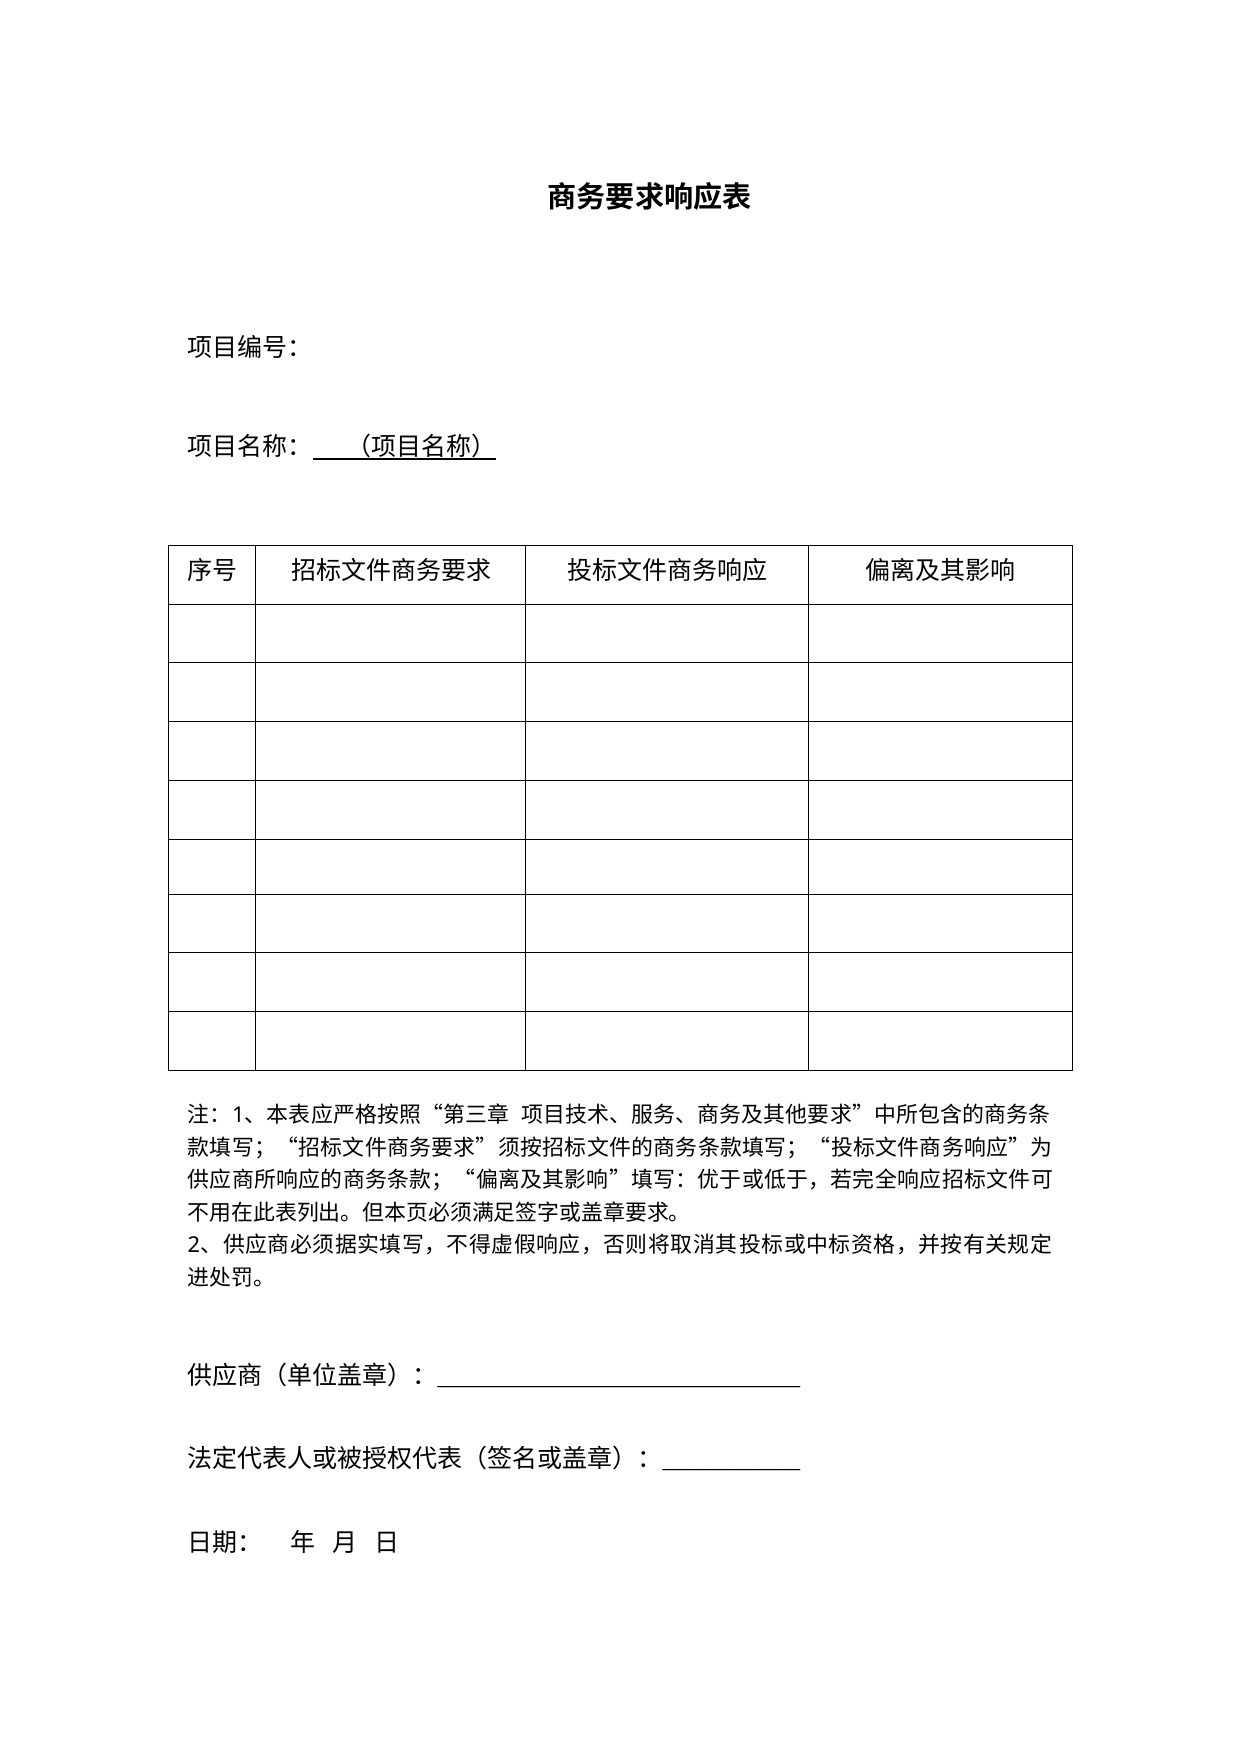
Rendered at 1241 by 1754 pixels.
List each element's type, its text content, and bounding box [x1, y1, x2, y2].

table_cell [526, 895, 808, 952]
table_cell [169, 722, 255, 780]
table_cell [809, 1012, 1072, 1070]
table_header 招标文件商务要求 [256, 546, 525, 603]
table_cell [809, 722, 1072, 780]
text 注：1、本表应严格按照“第三章 项目技术、服务、商务及其他要求”中所包含的商务条款填写；“招标文件商务要求”须按招标文件的商务条款填写；“投标文件商务响应”为供应商所响应的商务条款；“偏离及其影响”填写：优于或低于，若完全响应招标文件可不用在此表列出。但本页必须满足签字或盖章要求。 [187, 1071, 1053, 1227]
table_cell [809, 840, 1072, 893]
table_cell [526, 840, 808, 893]
table_cell [169, 840, 255, 893]
table_cell [809, 953, 1072, 1011]
table_cell [169, 953, 255, 1011]
table_cell [256, 1012, 525, 1070]
table_cell [169, 781, 255, 838]
table_cell [526, 663, 808, 721]
table_cell [526, 781, 808, 838]
table_header 偏离及其影响 [809, 546, 1072, 603]
text 日期： 年 月 日 [187, 1508, 1053, 1573]
table_cell [256, 663, 525, 721]
table_cell [169, 1012, 255, 1070]
text 供应商（单位盖章）：_____________________________ [187, 1341, 1053, 1406]
text 法定代表人或被授权代表（签名或盖章）：___________ [187, 1424, 1053, 1489]
table_cell [526, 722, 808, 780]
table_cell [256, 895, 525, 952]
table_cell [256, 781, 525, 838]
text 项目编号： [187, 313, 1053, 378]
table_cell [256, 605, 525, 662]
table_cell [256, 840, 525, 893]
table_cell [809, 663, 1072, 721]
table_cell [526, 953, 808, 1011]
table_cell [169, 605, 255, 662]
table_cell [809, 781, 1072, 838]
text 项目名称： （项目名称） [187, 412, 1053, 477]
table_cell [169, 895, 255, 952]
table_cell [169, 663, 255, 721]
table_cell [809, 605, 1072, 662]
text 商务要求响应表 [187, 162, 1053, 227]
table_header 投标文件商务响应 [526, 546, 808, 603]
table_cell [526, 1012, 808, 1070]
table_cell [256, 953, 525, 1011]
table_cell [526, 605, 808, 662]
table_header 序号 [169, 546, 255, 603]
text 2、供应商必须据实填写，不得虚假响应，否则将取消其投标或中标资格，并按有关规定进处罚。 [187, 1227, 1053, 1292]
table_cell [809, 895, 1072, 952]
table_cell [256, 722, 525, 780]
